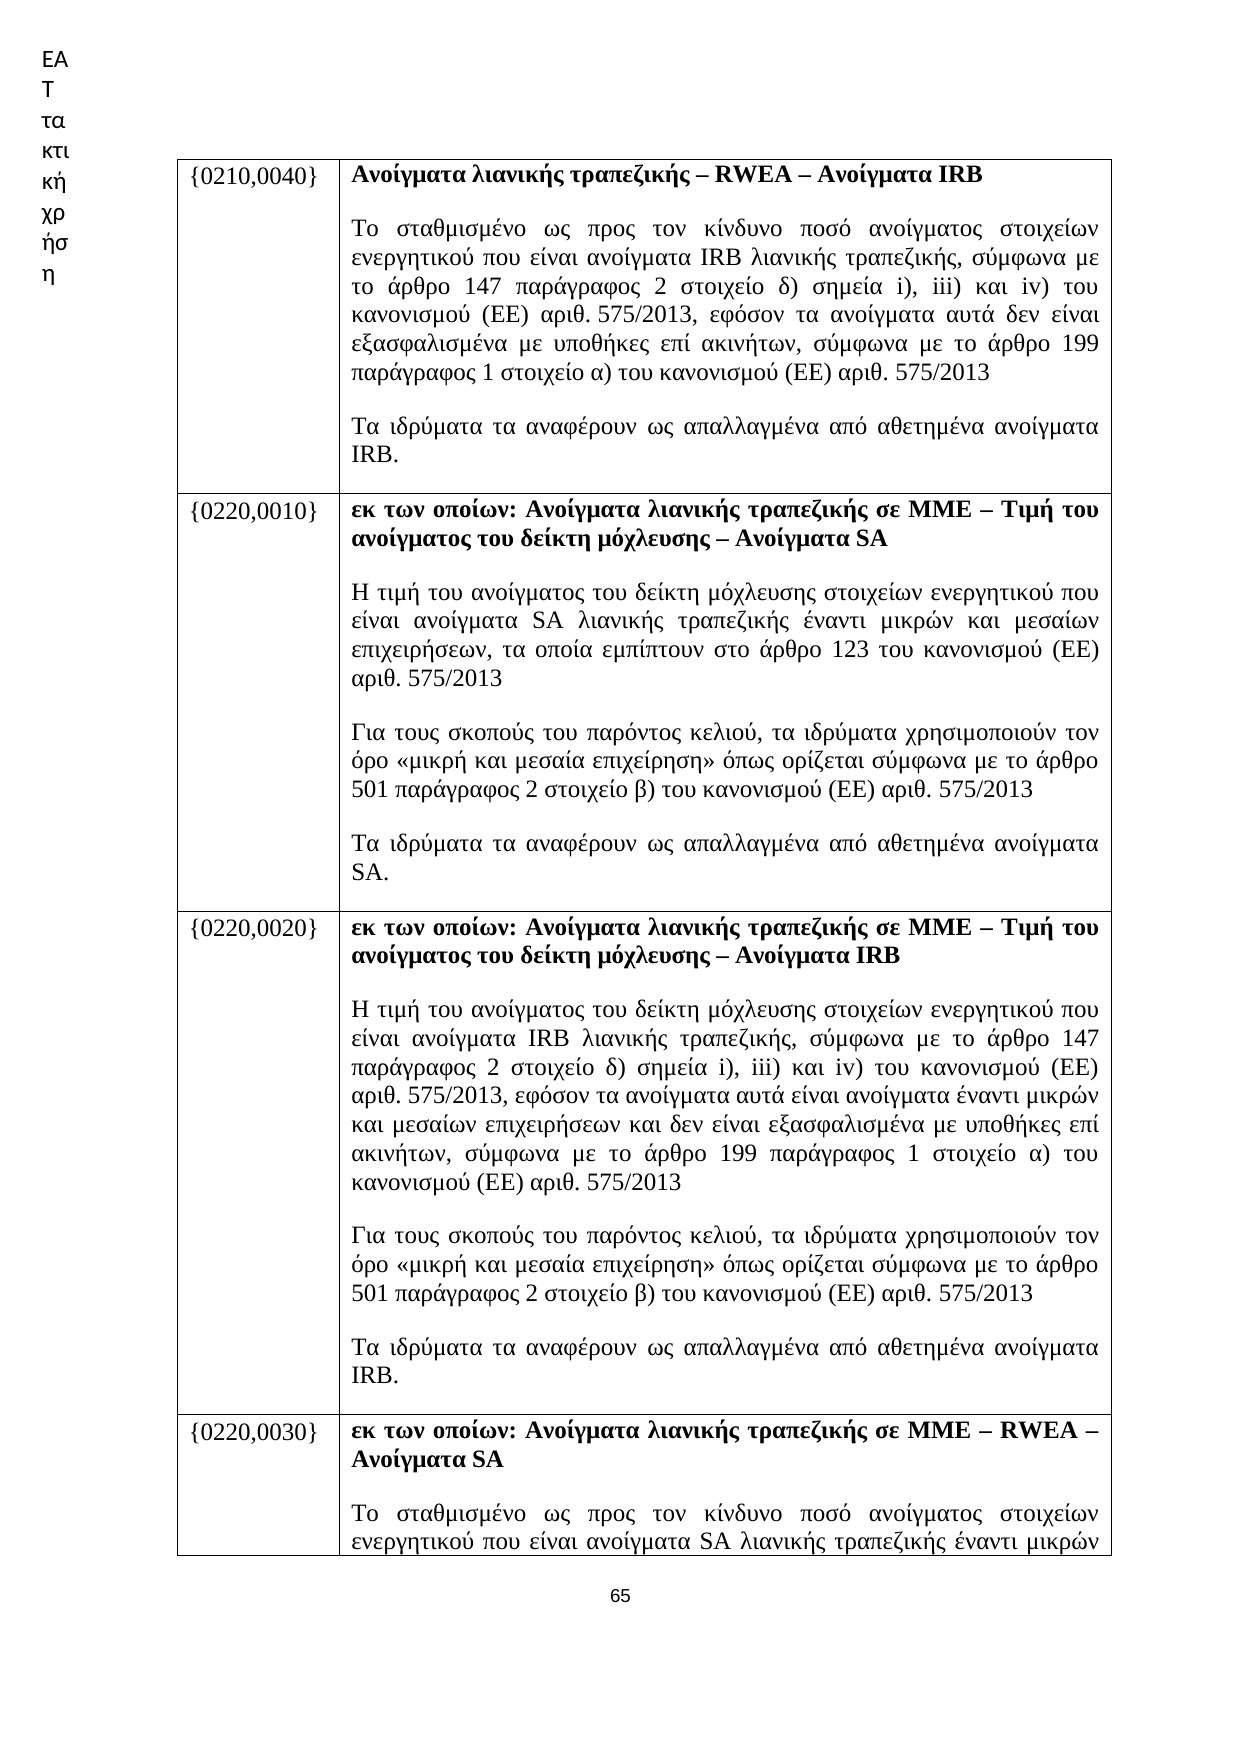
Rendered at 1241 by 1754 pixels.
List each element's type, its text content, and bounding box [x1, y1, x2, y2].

table_cell {0220,0020} [178, 912, 339, 1414]
table_cell εκ των οποίων: Ανοίγματα λιανικής τραπεζικής σε ΜΜΕ – Τιμή του ανοίγματος του δείκτη μόχλευσης – Ανοίγματα IRB Η τιμή του ανοίγματος του δείκτη μόχλευσης στοιχείων ενεργητικού που είναι ανοίγματα IRB λιανικής τραπεζικής, σύμφωνα με το άρθρο 147 παράγραφος 2 στοιχείο δ) σημεία i), iii) και iv) του κανονισμού (ΕΕ) αριθ. 575/2013, εφόσον τα ανοίγματα αυτά είναι ανοίγματα έναντι μικρών και μεσαίων επιχειρήσεων και δεν είναι εξασφαλισμένα με υποθήκες επί ακινήτων, σύμφωνα με το άρθρο 199 παράγραφος 1 στοιχείο α) του κανονισμού (ΕΕ) αριθ. 575/2013 Για τους σκοπούς του παρόντος κελιού, τα ιδρύματα χρησιμοποιούν τον όρο «μικρή και μεσαία επιχείρηση» όπως ορίζεται σύμφωνα με το άρθρο 501 παράγραφος 2 στοιχείο β) του κανονισμού (ΕΕ) αριθ. 575/2013 Τα ιδρύματα τα αναφέρουν ως απαλλαγμένα από αθετημένα ανοίγματα IRB. [340, 912, 1111, 1414]
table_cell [340, 1415, 1111, 1555]
table_cell εκ των οποίων: Ανοίγματα λιανικής τραπεζικής σε ΜΜΕ – Τιμή του ανοίγματος του δείκτη μόχλευσης – Ανοίγματα SA Η τιμή του ανοίγματος του δείκτη μόχλευσης στοιχείων ενεργητικού που είναι ανοίγματα SA λιανικής τραπεζικής έναντι μικρών και μεσαίων επιχειρήσεων, τα οποία εμπίπτουν στο άρθρο 123 του κανονισμού (ΕΕ) αριθ. 575/2013 Για τους σκοπούς του παρόντος κελιού, τα ιδρύματα χρησιμοποιούν τον όρο «μικρή και μεσαία επιχείρηση» όπως ορίζεται σύμφωνα με το άρθρο 501 παράγραφος 2 στοιχείο β) του κανονισμού (ΕΕ) αριθ. 575/2013 Τα ιδρύματα τα αναφέρουν ως απαλλαγμένα από αθετημένα ανοίγματα SA. [340, 494, 1111, 911]
table_cell {0220,0010} [178, 494, 339, 911]
table_cell {0220,0030} [178, 1415, 339, 1555]
table_cell {0210,0040} [178, 160, 339, 493]
table_cell Ανοίγματα λιανικής τραπεζικής – RWEA – Ανοίγματα IRB Το σταθμισμένο ως προς τον κίνδυνο ποσό ανοίγματος στοιχείων ενεργητικού που είναι ανοίγματα IRB λιανικής τραπεζικής, σύμφωνα με το άρθρο 147 παράγραφος 2 στοιχείο δ) σημεία i), iii) και iv) του κανονισμού (ΕΕ) αριθ. 575/2013, εφόσον τα ανοίγματα αυτά δεν είναι εξασφαλισμένα με υποθήκες επί ακινήτων, σύμφωνα με το άρθρο 199 παράγραφος 1 στοιχείο α) του κανονισμού (ΕΕ) αριθ. 575/2013 Τα ιδρύματα τα αναφέρουν ως απαλλαγμένα από αθετημένα ανοίγματα IRB. [340, 160, 1111, 493]
